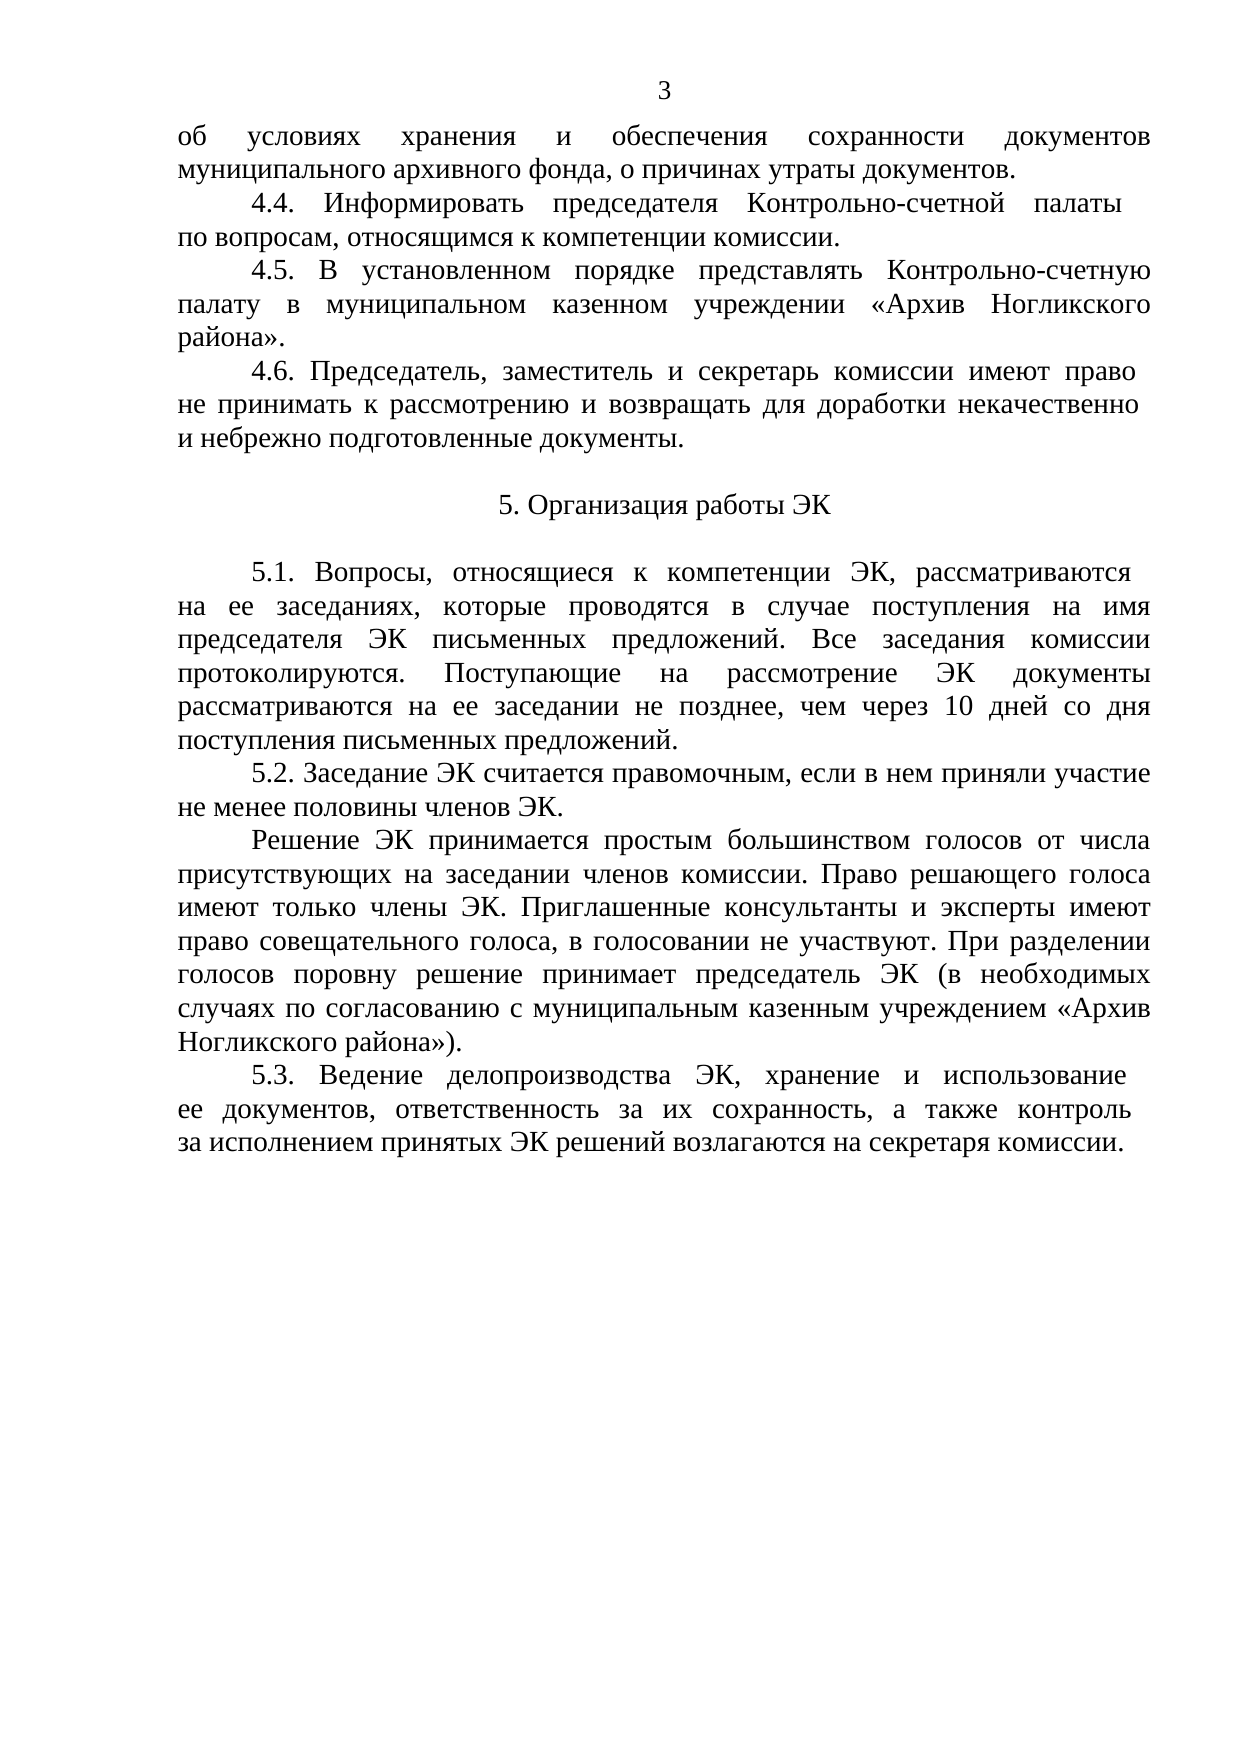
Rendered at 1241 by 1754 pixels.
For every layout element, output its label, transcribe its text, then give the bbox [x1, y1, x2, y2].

text 4.5. В установленном порядке представлять Контрольно-счетную палату в муниципальном казенном учреждении «Архив Ногликского района». [177, 252, 1152, 353]
text 5. Организация работы ЭК [177, 487, 1152, 521]
text Решение ЭК принимается простым большинством голосов от числа присутствующих на заседании членов комиссии. Право решающего голоса имеют только члены ЭК. Приглашенные консультанты и эксперты имеют право совещательного голоса, в голосовании не участвуют. При разделении голосов поровну решение принимает председатель ЭК (в необходимых случаях по согласованию с муниципальным казенным учреждением «Архив Ногликского района»). [177, 822, 1152, 1057]
text 5.3. Ведение делопроизводства ЭК, хранение и использование ее документов, ответственность за их сохранность, а также контроль за исполнением принятых ЭК решений возлагаются на секретаря комиссии. [177, 1057, 1152, 1158]
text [177, 118, 1152, 185]
text 5.2. Заседание ЭК считается правомочным, если в нем приняли участие не менее половины членов ЭК. [177, 755, 1152, 822]
text 5.1. Вопросы, относящиеся к компетенции ЭК, рассматриваются на ее заседаниях, которые проводятся в случае поступления на имя председателя ЭК письменных предложений. Все заседания комиссии протоколируются. Поступающие на рассмотрение ЭК документы рассматриваются на ее заседании не позднее, чем через 10 дней со дня поступления письменных предложений. [177, 554, 1152, 755]
text 4.4. Информировать председателя Контрольно-счетной палаты по вопросам, относящимся к компетенции комиссии. [177, 185, 1152, 252]
text 4.6. Председатель, заместитель и секретарь комиссии имеют право не принимать к рассмотрению и возвращать для доработки некачественно и небрежно подготовленные документы. [177, 353, 1152, 453]
